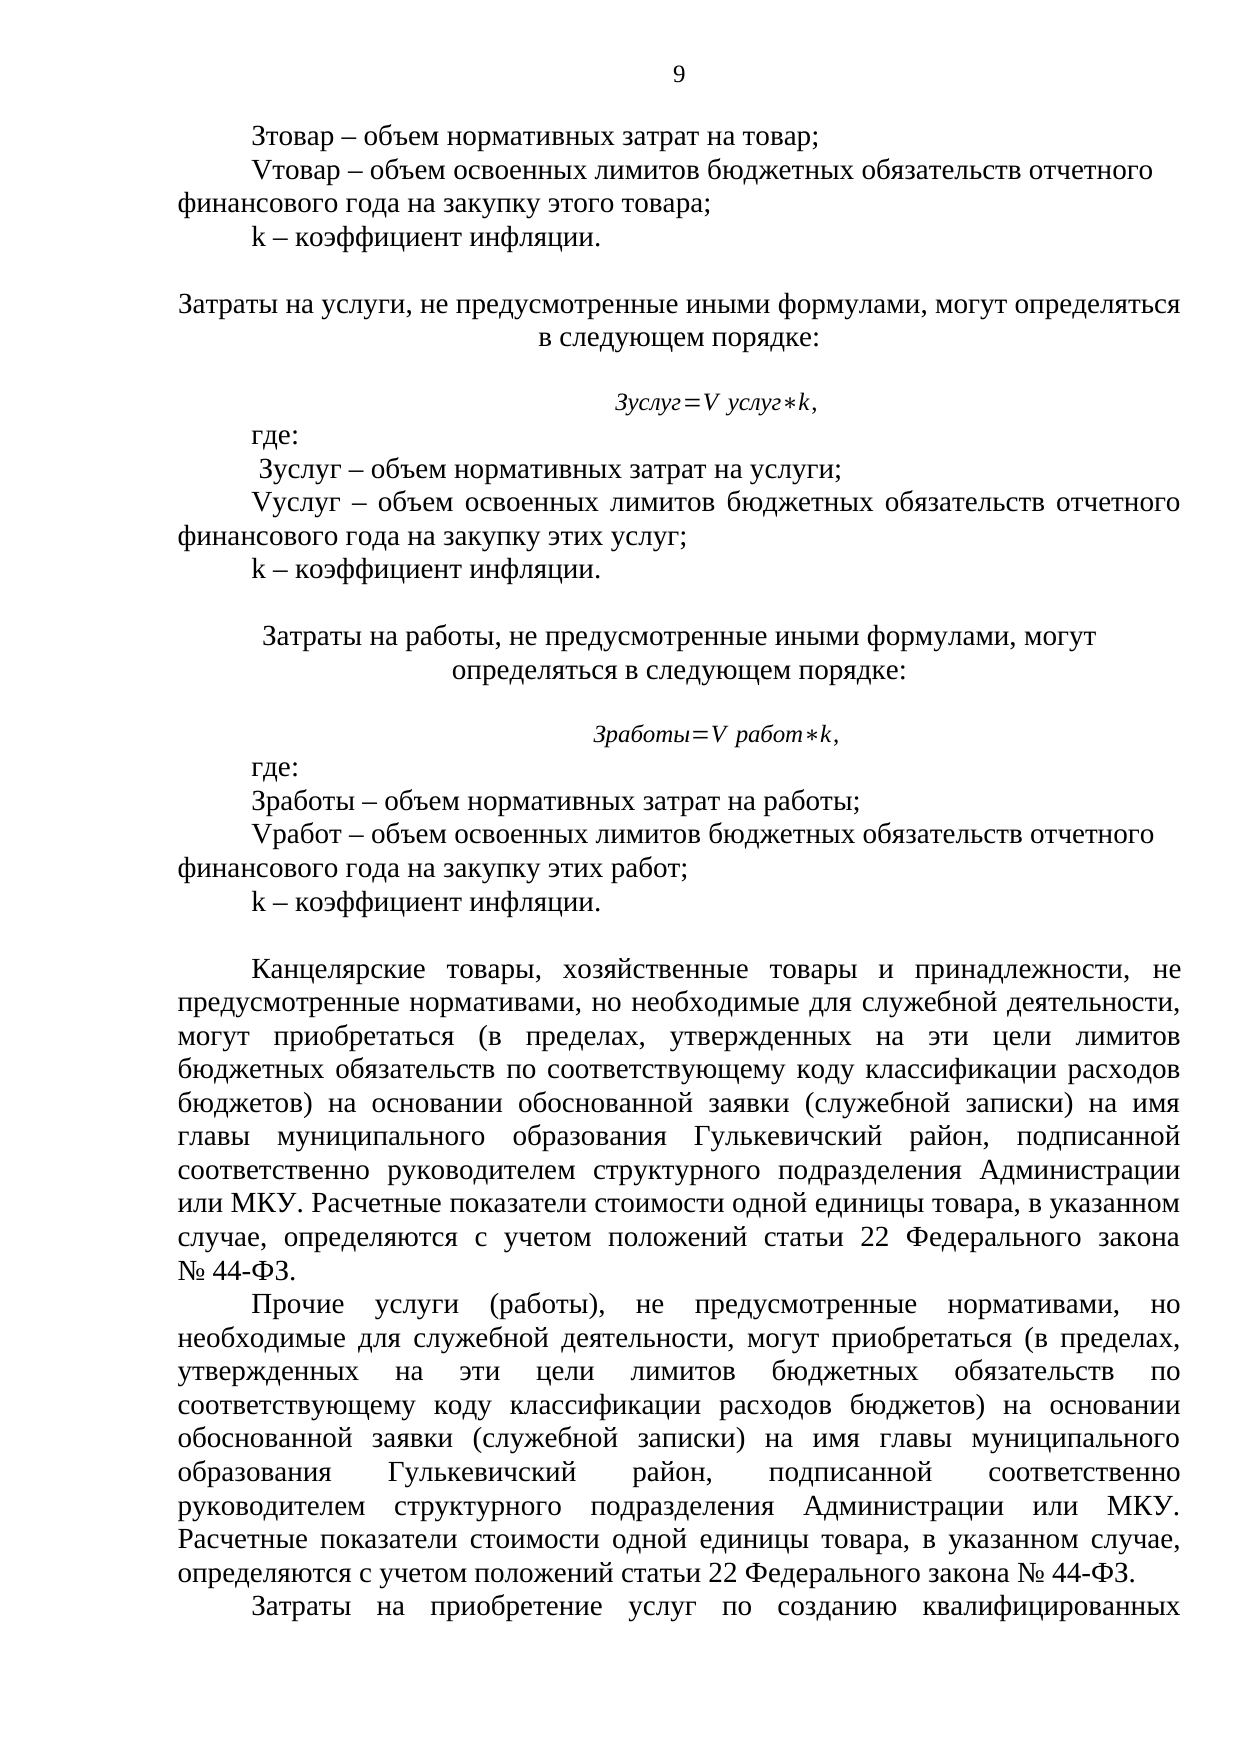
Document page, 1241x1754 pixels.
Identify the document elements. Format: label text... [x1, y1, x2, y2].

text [177, 1588, 1181, 1622]
text Зработы – объем нормативных затрат на работы; [177, 783, 1181, 817]
text Зтовар – объем нормативных затрат на товар; [177, 118, 1181, 152]
text Vуслуг – объем освоенных лимитов бюджетных обязательств отчетного финансового года на закупку этих услуг; [177, 484, 1181, 551]
text где: [177, 749, 1181, 783]
text Vтовар – объем освоенных лимитов бюджетных обязательств отчетного финансового года на закупку этого товара; [177, 152, 1181, 219]
text Канцелярские товары, хозяйственные товары и принадлежности, не предусмотренные нормативами, но необходимые для служебной деятельности, могут приобретаться (в пределах, утвержденных на эти цели лимитов бюджетных обязательств по соответствующему коду классификации расходов бюджетов) на основании обоснованной заявки (служебной записки) на имя главы муниципального образования Гулькевичский район, подписанной соответственно руководителем структурного подразделения Администрации или МКУ. Расчетные показатели стоимости одной единицы товара, в указанном случае, определяются с учетом положений статьи 22 Федерального закона № 44-ФЗ. [177, 951, 1181, 1286]
text , [177, 387, 1181, 417]
text Затраты на услуги, не предусмотренные иными формулами, могут определяться в следующем порядке: [177, 286, 1181, 353]
text Vработ – объем освоенных лимитов бюджетных обязательств отчетного финансового года на закупку этих работ; [177, 817, 1181, 884]
text k – коэффициент инфляции. [177, 884, 1181, 917]
text где: [177, 417, 1181, 451]
text k – коэффициент инфляции. [177, 551, 1181, 585]
text , [177, 719, 1181, 749]
text k – коэффициент инфляции. [177, 219, 1181, 252]
text Зуслуг – объем нормативных затрат на услуги; [177, 451, 1181, 484]
text Затраты на работы, не предусмотренные иными формулами, могут определяться в следующем порядке: [177, 618, 1181, 686]
text Прочие услуги (работы), не предусмотренные нормативами, но необходимые для служебной деятельности, могут приобретаться (в пределах, утвержденных на эти цели лимитов бюджетных обязательств по соответствующему коду классификации расходов бюджетов) на основании обоснованной заявки (служебной записки) на имя главы муниципального образования Гулькевичский район, подписанной соответственно руководителем структурного подразделения Администрации или МКУ. Расчетные показатели стоимости одной единицы товара, в указанном случае, определяются с учетом положений статьи 22 Федерального закона № 44-ФЗ. [177, 1286, 1181, 1588]
